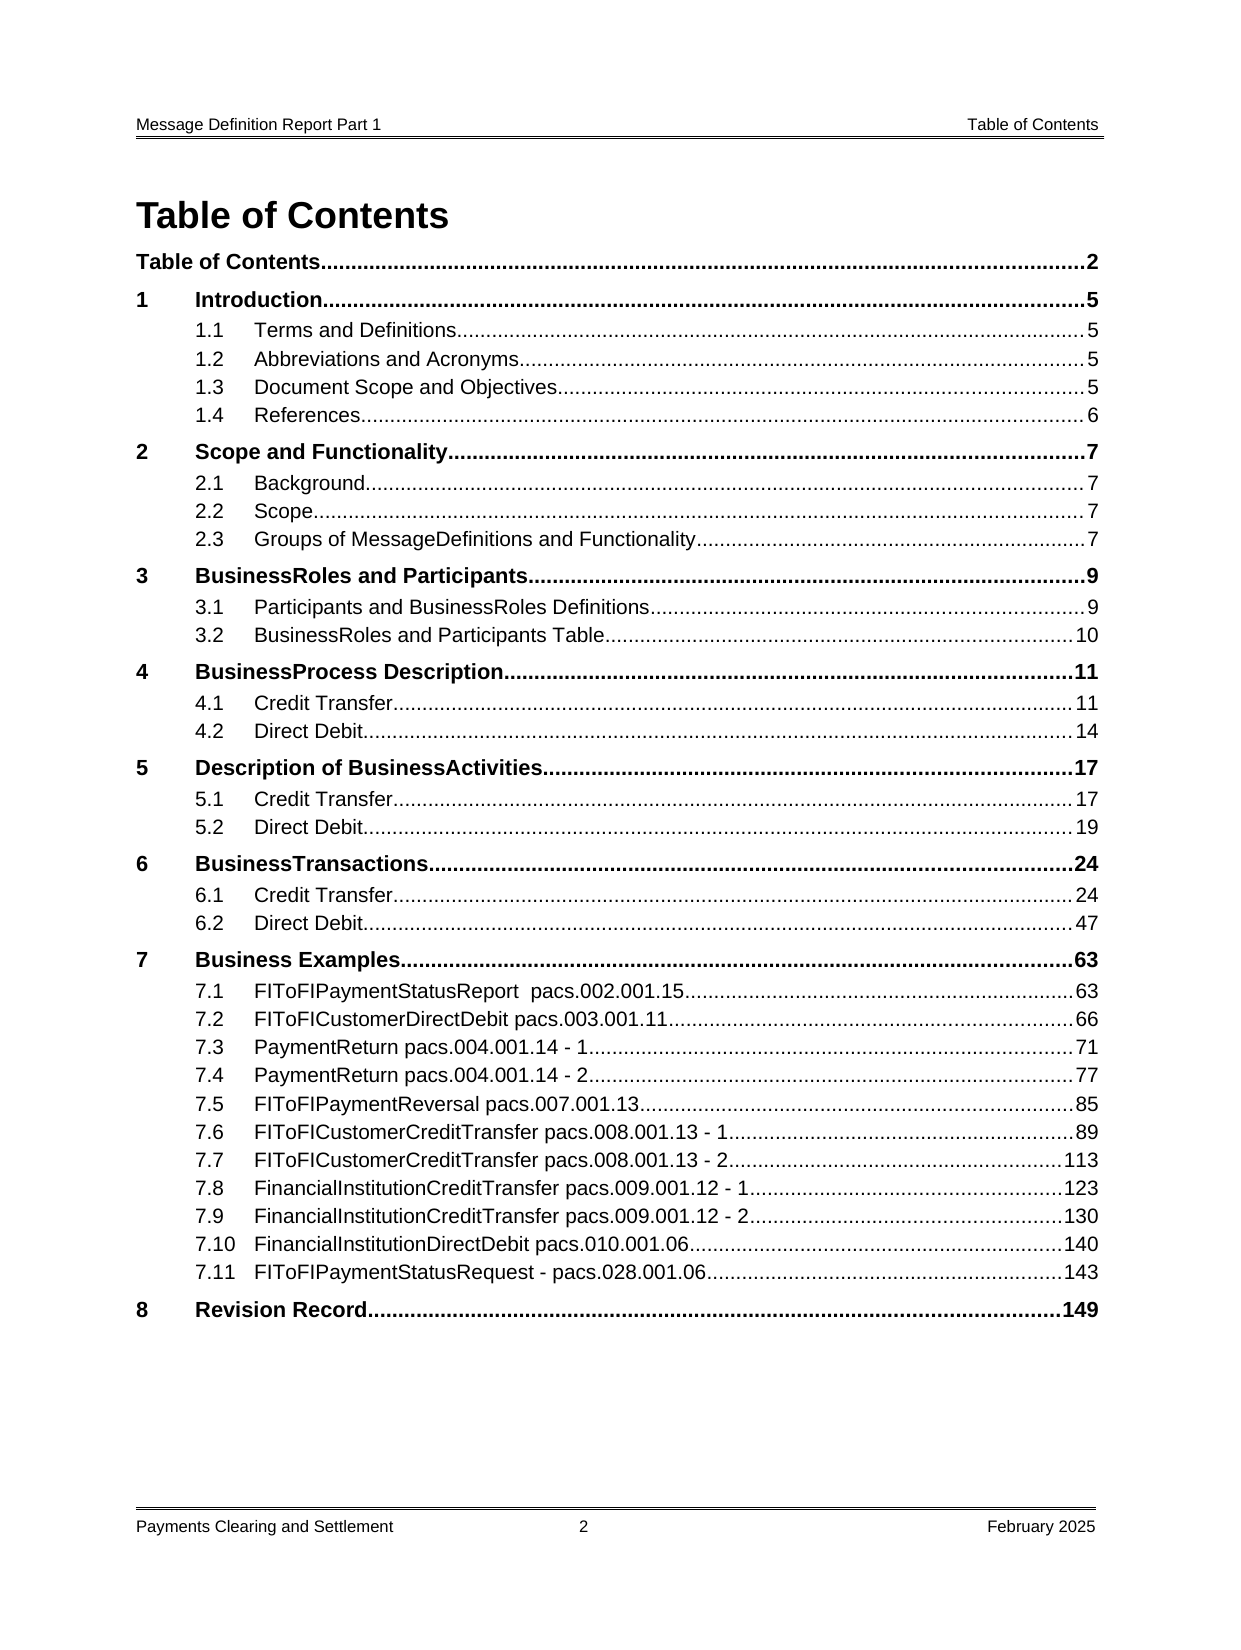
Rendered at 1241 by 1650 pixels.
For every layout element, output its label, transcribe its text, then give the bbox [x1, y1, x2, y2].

text 7.6 FIToFICustomerCreditTransfer pacs.008.001.13 - 1 89 [195, 1119, 1104, 1143]
text 1.2 Abbreviations and Acronyms 5 [195, 346, 1104, 370]
text 1.1 Terms and Definitions 5 [195, 318, 1104, 342]
text 4.2 Direct Debit 14 [195, 719, 1104, 743]
text 7.11 FIToFIPaymentStatusRequest - pacs.028.001.06 143 [195, 1260, 1104, 1284]
text Table of Contents 2 [136, 249, 1104, 274]
text 3 BusinessRoles and Participants 9 [136, 563, 1104, 588]
text 1.3 Document Scope and Objectives 5 [195, 374, 1104, 398]
text 7.5 FIToFIPaymentReversal pacs.007.001.13 85 [195, 1091, 1104, 1115]
text 7.10 FinancialInstitutionDirectDebit pacs.010.001.06 140 [195, 1232, 1104, 1256]
text 6.1 Credit Transfer 24 [195, 883, 1104, 907]
text 7.2 FIToFICustomerDirectDebit pacs.003.001.11 66 [195, 1007, 1104, 1031]
text 5.2 Direct Debit 19 [195, 815, 1104, 839]
text 1 Introduction 5 [136, 287, 1104, 312]
text 2.2 Scope 7 [195, 499, 1104, 523]
text 7.9 FinancialInstitutionCreditTransfer pacs.009.001.12 - 2 130 [195, 1204, 1104, 1228]
text 5 Description of BusinessActivities 17 [136, 755, 1104, 781]
text 6.2 Direct Debit 47 [195, 911, 1104, 935]
text 4 BusinessProcess Description 11 [136, 659, 1104, 684]
text 8 Revision Record 149 [136, 1297, 1104, 1322]
text 7 Business Examples 63 [136, 947, 1104, 973]
text 6 BusinessTransactions 24 [136, 851, 1104, 877]
text 3.2 BusinessRoles and Participants Table 10 [195, 623, 1104, 647]
text 2.1 Background 7 [195, 471, 1104, 494]
text 7.1 FIToFIPaymentStatusReport pacs.002.001.15 63 [195, 979, 1104, 1003]
text 5.1 Credit Transfer 17 [195, 787, 1104, 811]
text 7.4 PaymentReturn pacs.004.001.14 - 2 77 [195, 1063, 1104, 1087]
text 1.4 References 6 [195, 403, 1104, 427]
text 7.7 FIToFICustomerCreditTransfer pacs.008.001.13 - 2 113 [195, 1148, 1104, 1172]
subtitle Table of Contents [136, 193, 1104, 237]
text 2.3 Groups of MessageDefinitions and Functionality 7 [195, 527, 1104, 551]
text 3.1 Participants and BusinessRoles Definitions 9 [195, 595, 1104, 619]
text 2 Scope and Functionality 7 [136, 439, 1104, 464]
text 7.8 FinancialInstitutionCreditTransfer pacs.009.001.12 - 1 123 [195, 1176, 1104, 1200]
text 7.3 PaymentReturn pacs.004.001.14 - 1 71 [195, 1035, 1104, 1059]
text 4.1 Credit Transfer 11 [195, 691, 1104, 715]
